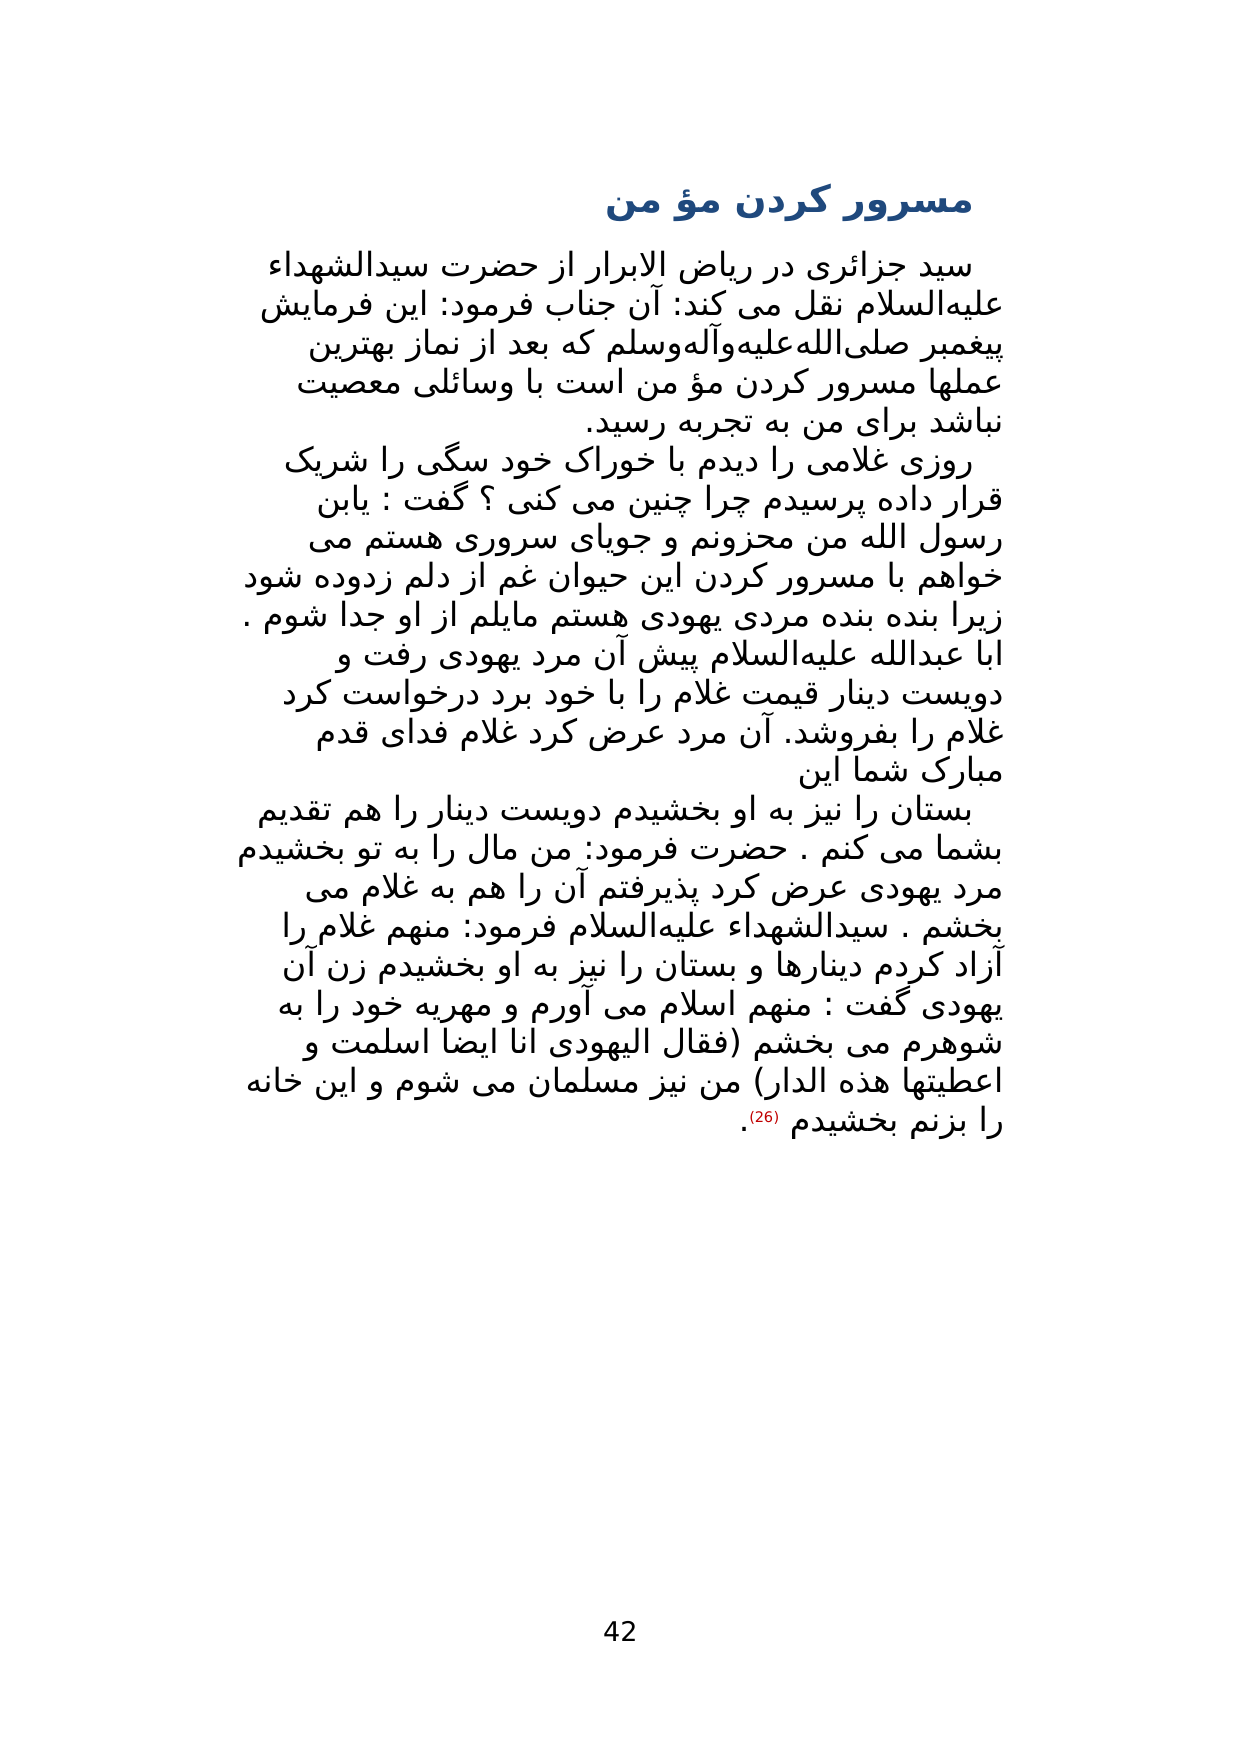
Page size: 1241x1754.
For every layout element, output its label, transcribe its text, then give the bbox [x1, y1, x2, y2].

subtitle مسرور کردن مؤ من [236, 177, 1004, 221]
text بستان را نیز به او بخشیدم دویست دینار را هم تقدیم بشما می کنم . حضرت فرمود: من مال را به تو بخشیدم مرد یهودی عرض کرد پذیرفتم آن را هم به غلام می بخشم . سیدالشهداء عليه‌السلام فرمود: منهم غلام را آزاد کردم دینارها و بستان را نیز به او بخشیدم زن آن یهودی گفت : منهم اسلام می آورم و مهریه خود را به شوهرم می بخشم (فقال الیهودی انا ایضا اسلمت و اعطیتها هذه الدار) من نیز مسلمان می شوم و این خانه را بزنم بخشیدم (26). [236, 790, 1004, 1139]
text سید جزائری در ریاض الابرار از حضرت سیدالشهداء عليه‌السلام نقل می کند: آن جناب فرمود: این فرمایش پیغمبر صلى‌الله‌عليه‌وآله‌وسلم که بعد از نماز بهترین عملها مسرور کردن مؤ من است با وسائلی معصیت نباشد برای من به تجربه رسید. [236, 246, 1004, 440]
text روزی غلامی را دیدم با خوراک خود سگی را شریک قرار داده پرسیدم چرا چنین می کنی ؟ گفت : یابن رسول الله من محزونم و جویای سروری هستم می خواهم با مسرور کردن این حیوان غم از دلم زدوده شود زیرا بنده بنده مردی یهودی هستم مایلم از او جدا شوم . ابا عبدالله عليه‌السلام پیش آن مرد یهودی رفت و دویست دینار قیمت غلام را با خود برد درخواست کرد غلام را بفروشد. آن مرد عرض کرد غلام فدای قدم مبارک شما این [236, 440, 1004, 790]
